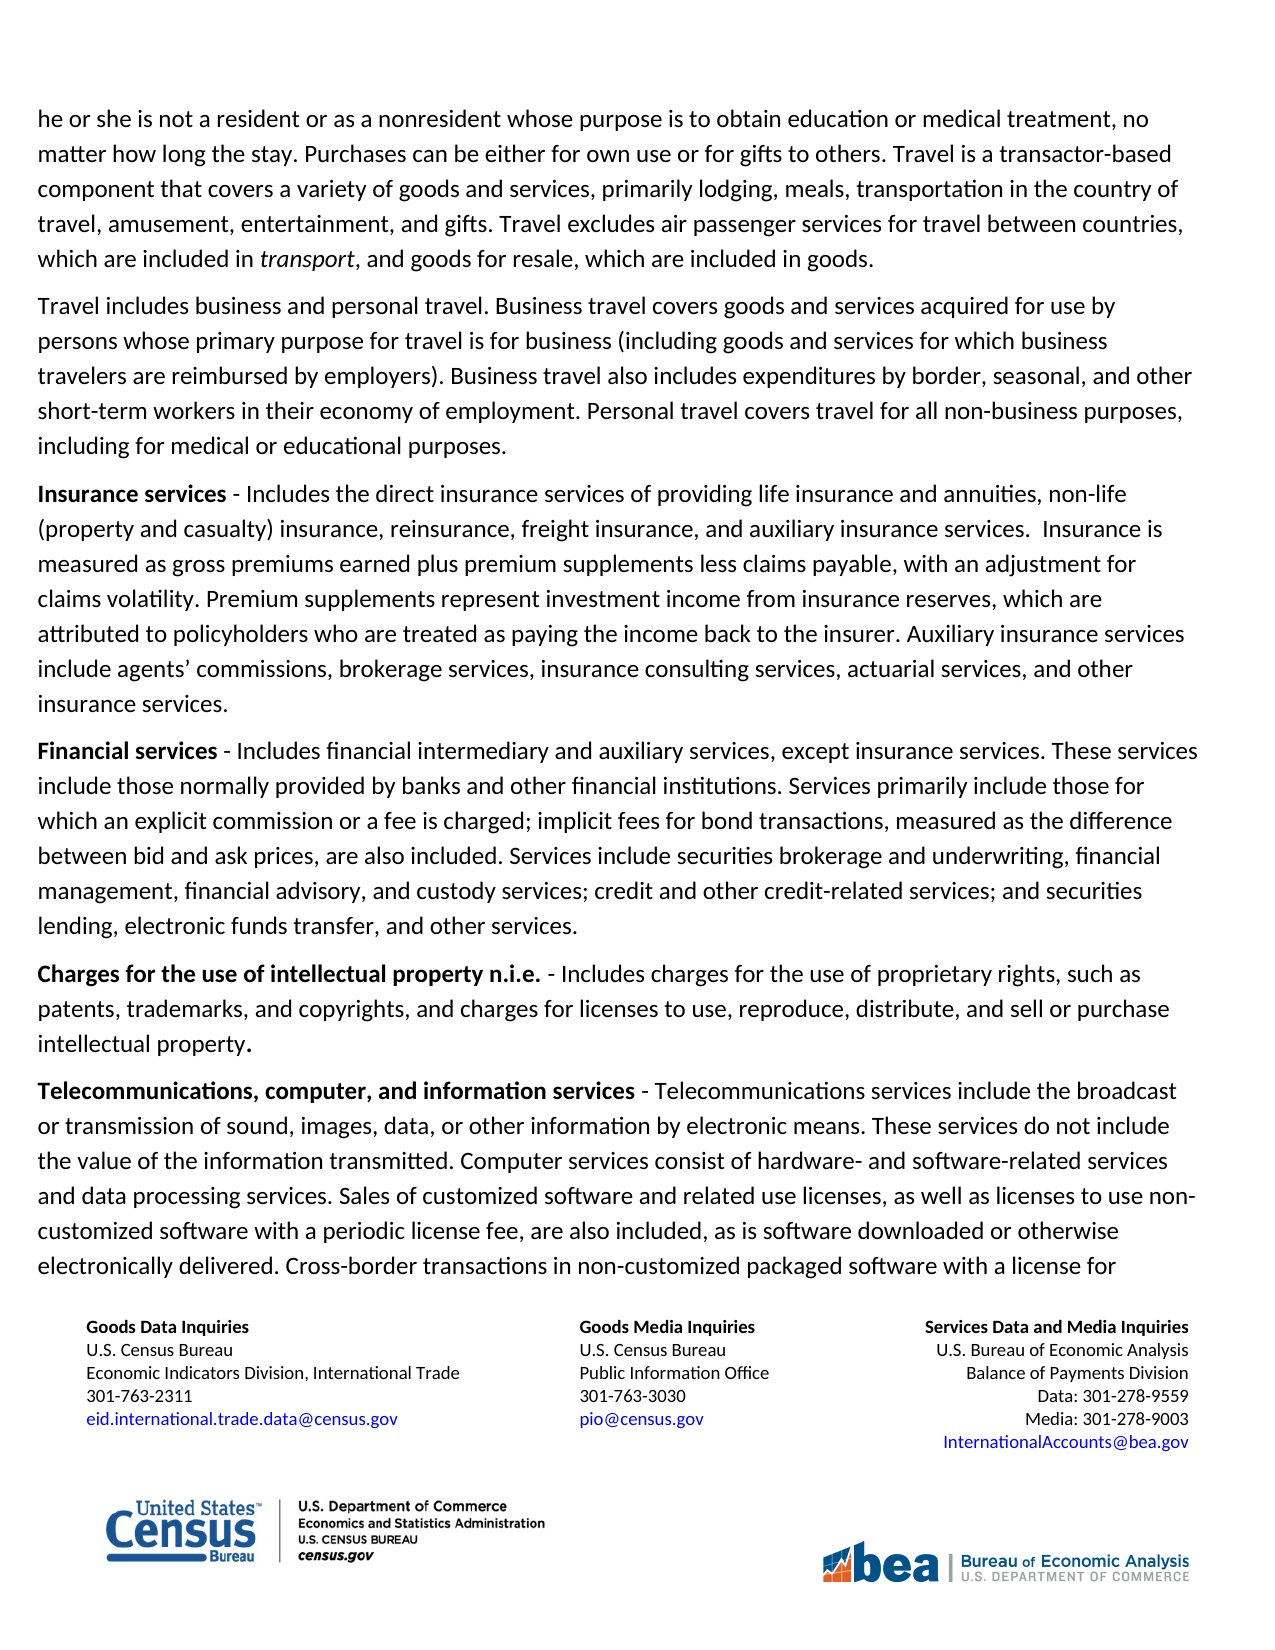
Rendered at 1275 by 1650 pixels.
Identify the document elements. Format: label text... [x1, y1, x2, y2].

picture [86, 1480, 564, 1582]
text Financial services - Includes financial intermediary and auxiliary services, except insurance services. These services include those normally provided by banks and other financial institutions. Services primarily include those for which an explicit commission or a fee is charged; implicit fees for bond transactions, measured as the difference between bid and ask prices, are also included. Services include securities brokerage and underwriting, financial management, financial advisory, and custody services; credit and other credit-related services; and securities lending, electronic funds transfer, and other services. [37, 736, 1200, 941]
text Charges for the use of intellectual property n.i.e. - Includes charges for the use of proprietary rights, such as patents, trademarks, and copyrights, and charges for licenses to use, reproduce, distribute, and sell or purchase intellectual property. [37, 958, 1200, 1058]
text Insurance services - Includes the direct insurance services of providing life insurance and annuities, non-life (property and casualty) insurance, reinsurance, freight insurance, and auxiliary insurance services. Insurance is measured as gross premiums earned plus premium supplements less claims payable, with an adjustment for claims volatility. Premium supplements represent investment income from insurance reserves, which are attributed to policyholders who are treated as paying the income back to the insurer. Auxiliary insurance services include agents’ commissions, brokerage services, insurance consulting services, actuarial services, and other insurance services. [37, 478, 1200, 718]
picture [823, 1541, 1189, 1582]
text Travel includes business and personal travel. Business travel covers goods and services acquired for use by persons whose primary purpose for travel is for business (including goods and services for which business travelers are reimbursed by employers). Business travel also includes expenditures by border, seasonal, and other short-term workers in their economy of employment. Personal travel covers travel for all non-business purposes, including for medical or educational purposes. [37, 291, 1200, 461]
